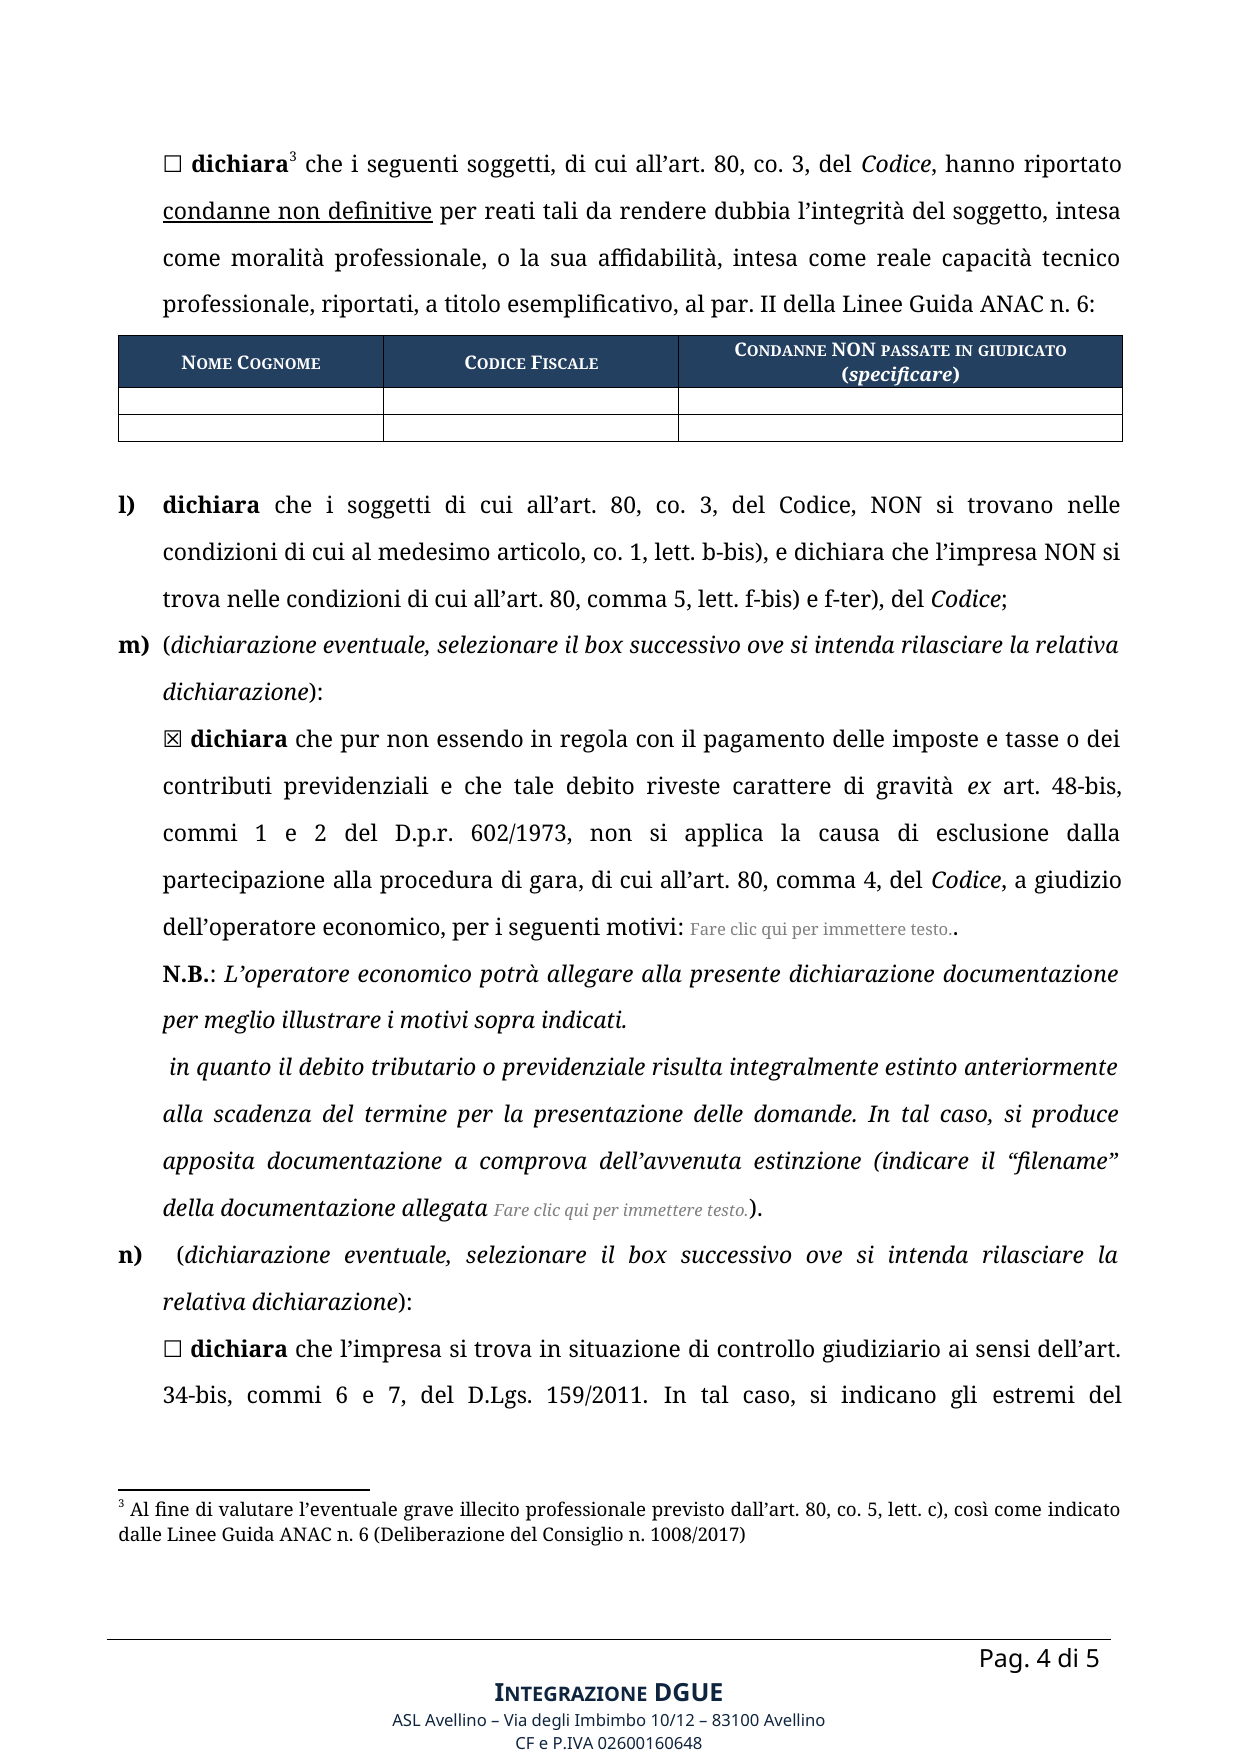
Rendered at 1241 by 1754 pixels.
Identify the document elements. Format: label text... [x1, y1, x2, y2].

table_cell [384, 388, 678, 414]
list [162, 1332, 1122, 1411]
table_header Nome Cognome [119, 336, 383, 387]
list ☐ dichiara che i seguenti soggetti, di cui all’art. 80, co. 3, del Codice, hanno riportato condanne non definitive per reati tali da rendere dubbia l’integrità del soggetto, intesa come moralità professionale, o la sua affidabilità, intesa come reale capacità tecnico professionale, riportati, a titolo esemplificativo, al par. II della Linee Guida ANAC n. 6: [162, 148, 1122, 319]
table_header Codice Fiscale [384, 336, 678, 387]
list (dichiarazione eventuale, selezionare il box successivo ove si intenda rilasciare la relativa dichiarazione): [118, 1239, 1122, 1317]
table_cell [679, 415, 1122, 441]
table_cell [119, 415, 383, 441]
table_cell [119, 388, 383, 414]
table_cell [679, 388, 1122, 414]
table_cell [384, 415, 678, 441]
list N.B.: L’operatore economico potrà allegare alla presente dichiarazione documentazione per meglio illustrare i motivi sopra indicati. [162, 957, 1122, 1036]
list (dichiarazione eventuale, selezionare il box successivo ove si intenda rilasciare la relativa dichiarazione): [118, 629, 1122, 707]
list ☒ dichiara che pur non essendo in regola con il pagamento delle imposte e tasse o dei contributi previdenziali e che tale debito riveste carattere di gravità ex art. 48-bis, commi 1 e 2 del D.p.r. 602/1973, non si applica la causa di esclusione dalla partecipazione alla procedura di gara, di cui all’art. 80, comma 4, del Codice, a giudizio dell’operatore economico, per i seguenti motivi: Fare clic qui per immettere testo.. [162, 723, 1122, 942]
table_header Condanne NON passate in giudicato (specificare) [679, 336, 1122, 387]
list dichiara che i soggetti di cui all’art. 80, co. 3, del Codice, NON si trovano nelle condizioni di cui al medesimo articolo, co. 1, lett. b-bis), e dichiara che l’impresa NON si trova nelle condizioni di cui all’art. 80, comma 5, lett. f-bis) e f-ter), del Codice; [118, 489, 1122, 614]
list in quanto il debito tributario o previdenziale risulta integralmente estinto anteriormente alla scadenza del termine per la presentazione delle domande. In tal caso, si produce apposita documentazione a comprova dell’avvenuta estinzione (indicare il “filename” della documentazione allegata Fare clic qui per immettere testo.). [162, 1051, 1122, 1223]
